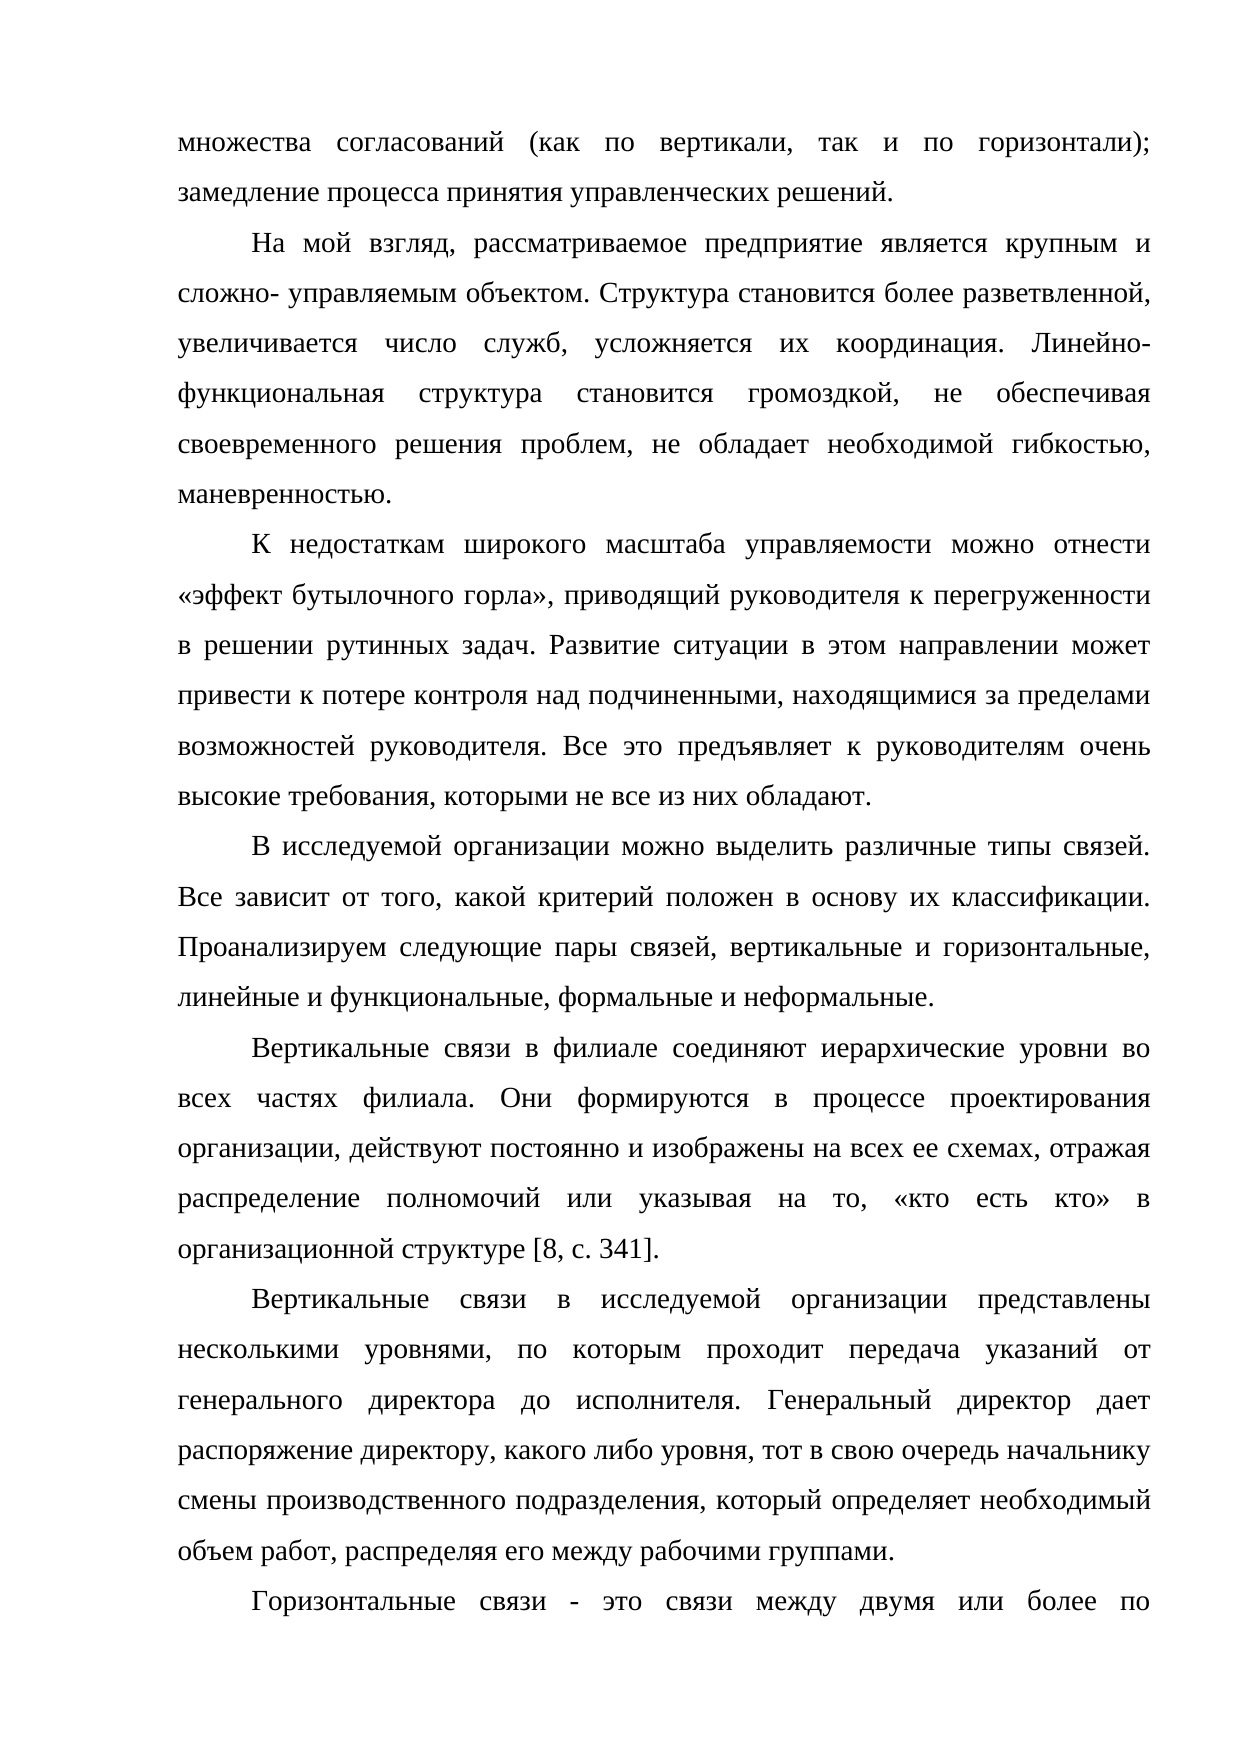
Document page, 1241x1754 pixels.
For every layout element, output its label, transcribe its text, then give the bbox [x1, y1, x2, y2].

text Вертикальные связи в филиале соединяют иерархические уровни во всех частях филиала. Они формируются в процессе проектирования организации, действуют постоянно и изображены на всех ее схемах, отражая распределение полномочий или указывая на то, «кто есть кто» в организационной структуре [8, с. 341]. [177, 1030, 1152, 1264]
text На мой взгляд, рассматриваемое предприятие является крупным и сложно- управляемым объектом. Структура становится более разветвленной, увеличивается число служб, усложняется их координация. Линейно-функциональная структура становится громоздкой, не обеспечивая своевременного решения проблем, не обладает необходимой гибкостью, маневренностью. [177, 225, 1152, 510]
text В исследуемой организации можно выделить различные типы связей. Все зависит от того, какой критерий положен в основу их классификации. Проанализируем следующие пары связей, вертикальные и горизонтальные, линейные и функциональные, формальные и неформальные. [177, 828, 1152, 1013]
text К недостаткам широкого масштаба управляемости можно отнести «эффект бутылочного горла», приводящий руководителя к перегруженности в решении рутинных задач. Развитие ситуации в этом направлении может привести к потере контроля над подчиненными, находящимися за пределами возможностей руководителя. Все это предъявляет к руководителям очень высокие требования, которыми не все из них обладают. [177, 527, 1152, 812]
text Вертикальные связи в исследуемой организации представлены несколькими уровнями, по которым проходит передача указаний от генерального директора до исполнителя. Генеральный директор дает распоряжение директору, какого либо уровня, тот в свою очередь начальнику смены производственного подразделения, который определяет необходимый объем работ, распределяя его между рабочими группами. [177, 1281, 1152, 1566]
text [177, 124, 1152, 208]
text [177, 1583, 1152, 1617]
